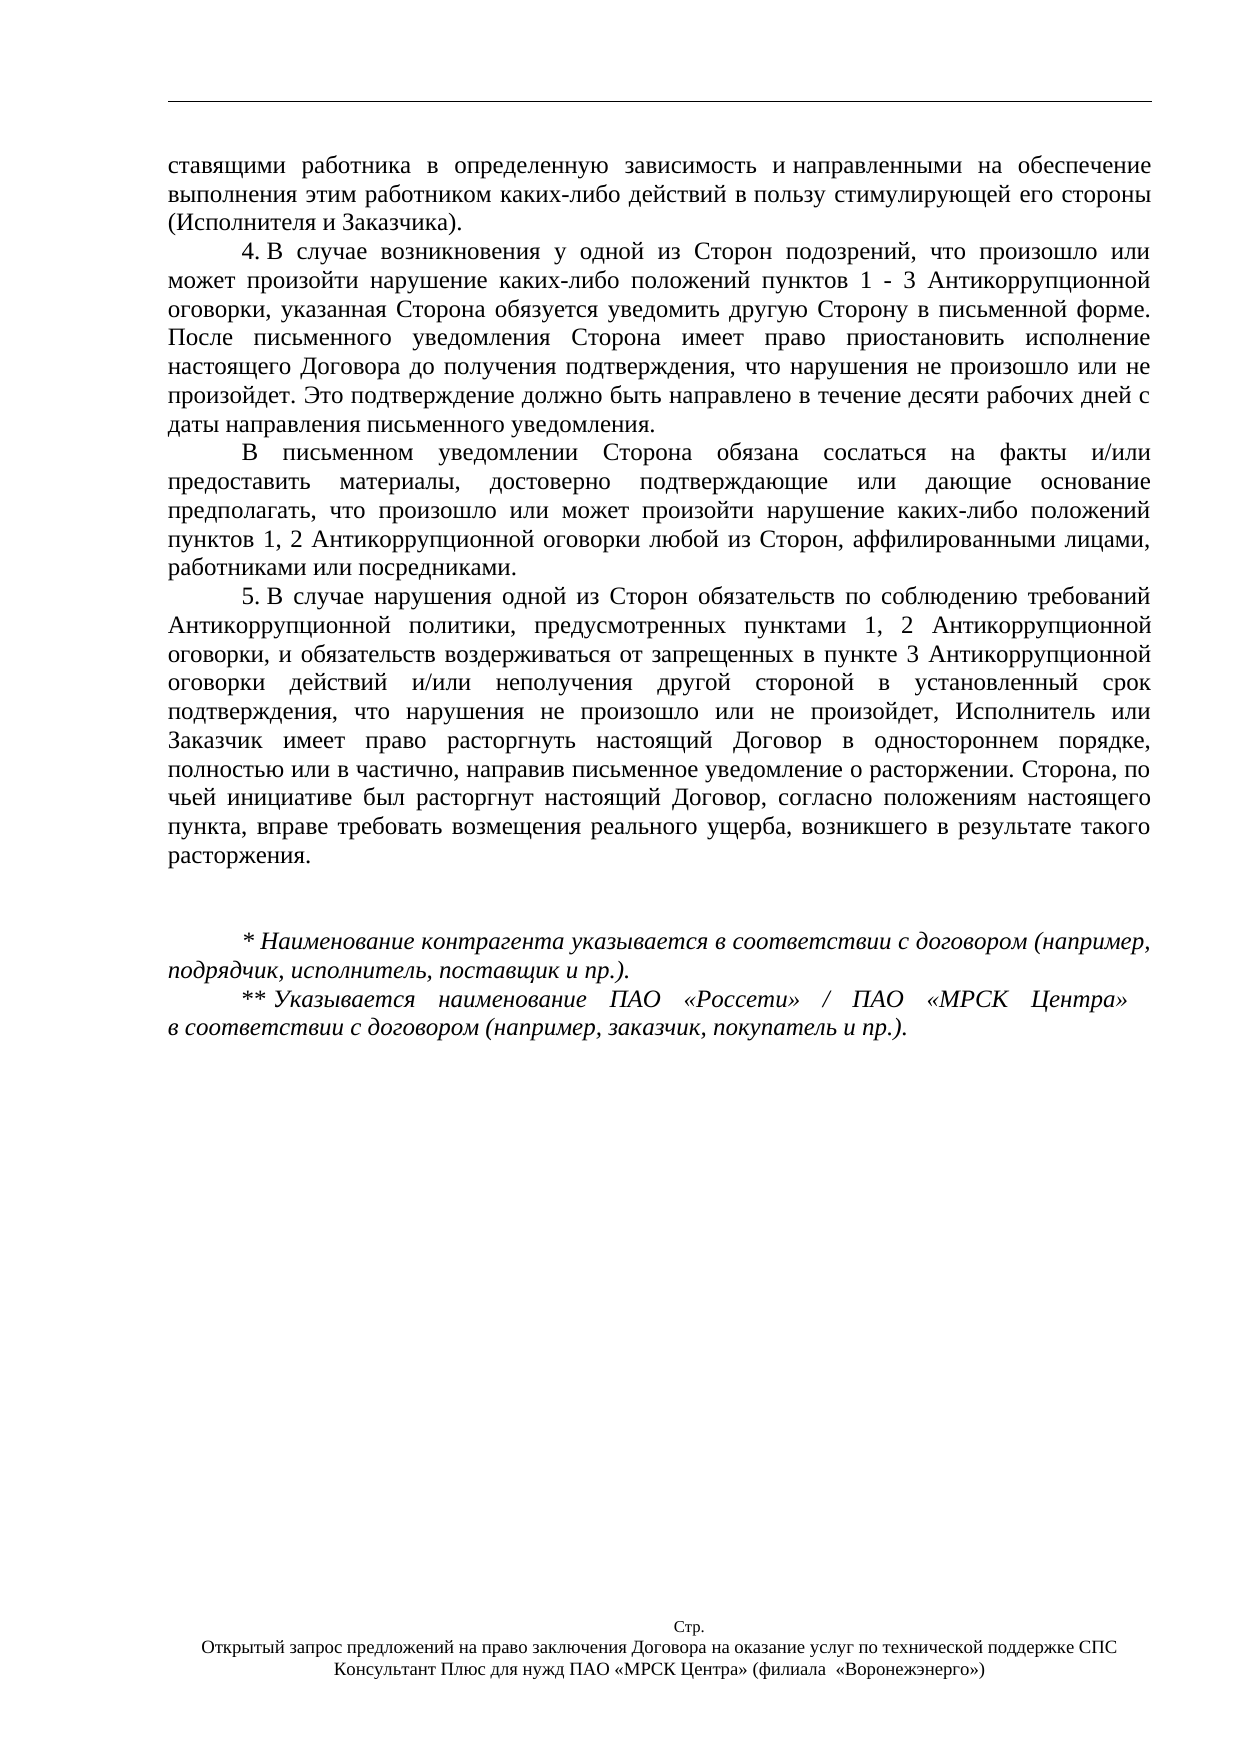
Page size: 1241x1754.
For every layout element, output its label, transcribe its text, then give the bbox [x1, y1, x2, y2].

text В письменном уведомлении Сторона обязана сослаться на факты и/или предоставить материалы, достоверно подтверждающие или дающие основание предполагать, что произошло или может произойти нарушение каких-либо положений пунктов 1, 2 Антикоррупционной оговорки любой из Сторон, аффилированными лицами, работниками или посредниками. [168, 437, 1152, 581]
text * Наименование контрагента указывается в соответствии с договором (например, подрядчик, исполнитель, поставщик и пр.). [168, 926, 1152, 984]
text 5. В случае нарушения одной из Сторон обязательств по соблюдению требований Антикоррупционной политики, предусмотренных пунктами 1, 2 Антикоррупционной оговорки, и обязательств воздерживаться от запрещенных в пункте 3 Антикоррупционной оговорки действий и/или неполучения другой стороной в установленный срок подтверждения, что нарушения не произошло или не произойдет, Исполнитель или Заказчик имеет право расторгнуть настоящий Договор в одностороннем порядке, полностью или в частично, направив письменное уведомление о расторжении. Сторона, по чьей инициативе был расторгнут настоящий Договор, согласно положениям настоящего пункта, вправе требовать возмещения реального ущерба, возникшего в результате такого расторжения. [168, 581, 1152, 869]
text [168, 150, 1152, 236]
text ** Указывается наименование ПАО «Россети» / ПАО «МРСК Центра» в соответствии с договором (например, заказчик, покупатель и пр.). [168, 984, 1152, 1041]
text 4. В случае возникновения у одной из Сторон подозрений, что произошло или может произойти нарушение каких-либо положений пунктов 1 - 3 Антикоррупционной оговорки, указанная Сторона обязуется уведомить другую Сторону в письменной форме. После письменного уведомления Сторона имеет право приостановить исполнение настоящего Договора до получения подтверждения, что нарушения не произошло или не произойдет. Это подтверждение должно быть направлено в течение десяти рабочих дней с даты направления письменного уведомления. [168, 236, 1152, 437]
